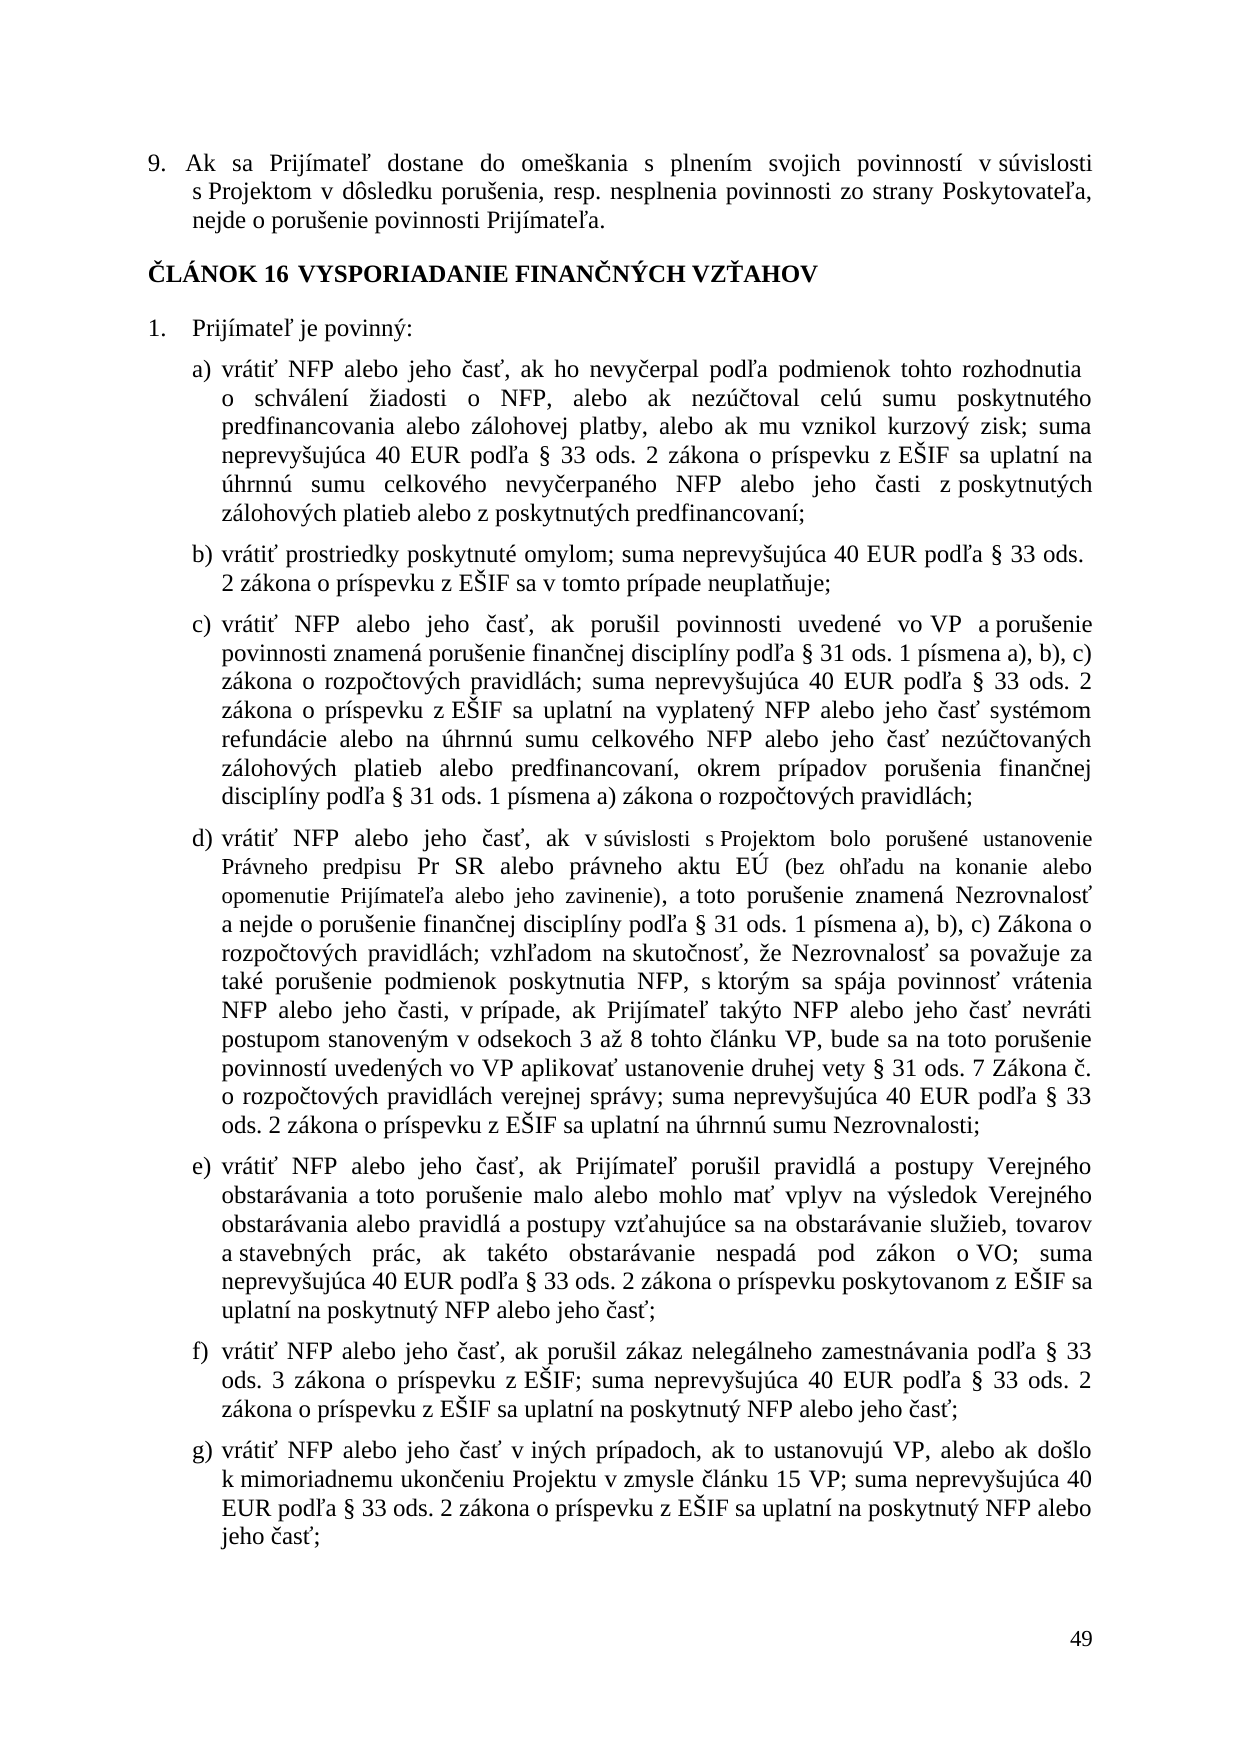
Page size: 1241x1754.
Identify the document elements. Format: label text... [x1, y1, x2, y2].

list Prijímateľ je povinný: [148, 313, 1093, 341]
list vrátiť prostriedky poskytnuté omylom; suma neprevyšujúca 40 EUR podľa § 33 ods. 2 zákona o príspevku z EŠIF sa v tomto prípade neuplatňuje; [192, 539, 1093, 596]
text ČLÁNOK 16 VYSPORIADANIE FINANČNÝCH VZŤAHOV [148, 259, 1093, 288]
list vrátiť NFP alebo jeho časť, ak porušil povinnosti uvedené vo VP a porušenie povinnosti znamená porušenie finančnej disciplíny podľa § 31 ods. 1 písmena a), b), c) zákona o rozpočtových pravidlách; suma neprevyšujúca 40 EUR podľa § 33 ods. 2 zákona o príspevku z EŠIF sa uplatní na vyplatený NFP alebo jeho časť systémom refundácie alebo na úhrnnú sumu celkového NFP alebo jeho časť nezúčtovaných zálohových platieb alebo predfinancovaní, okrem prípadov porušenia finančnej disciplíny podľa § 31 ods. 1 písmena a) zákona o rozpočtových pravidlách; [192, 609, 1093, 810]
list vrátiť NFP alebo jeho časť, ak ho nevyčerpal podľa podmienok tohto rozhodnutia o schválení žiadosti o NFP, alebo ak nezúčtoval celú sumu poskytnutého predfinancovania alebo zálohovej platby, alebo ak mu vznikol kurzový zisk; suma neprevyšujúca 40 EUR podľa § 33 ods. 2 zákona o príspevku z EŠIF sa uplatní na úhrnnú sumu celkového nevyčerpaného NFP alebo jeho časti z poskytnutých zálohových platieb alebo z poskytnutých predfinancovaní; [192, 354, 1093, 526]
list vrátiť NFP alebo jeho časť v iných prípadoch, ak to ustanovujú VP, alebo ak došlo k mimoriadnemu ukončeniu Projektu v zmysle článku 15 VP; suma neprevyšujúca 40 EUR podľa § 33 ods. 2 zákona o príspevku z EŠIF sa uplatní na poskytnutý NFP alebo jeho časť; [192, 1435, 1093, 1550]
list vrátiť NFP alebo jeho časť, ak v súvislosti s Projektom bolo porušené ustanovenie Právneho predpisu Pr SR alebo právneho aktu EÚ (bez ohľadu na konanie alebo opomenutie Prijímateľa alebo jeho zavinenie), a toto porušenie znamená Nezrovnalosť a nejde o porušenie finančnej disciplíny podľa § 31 ods. 1 písmena a), b), c) Zákona o rozpočtových pravidlách; vzhľadom na skutočnosť, že Nezrovnalosť sa považuje za také porušenie podmienok poskytnutia NFP, s ktorým sa spája povinnosť vrátenia NFP alebo jeho časti, v prípade, ak Prijímateľ takýto NFP alebo jeho časť nevráti postupom stanoveným v odsekoch 3 až 8 tohto článku VP, bude sa na toto porušenie povinností uvedených vo VP aplikovať ustanovenie druhej vety § 31 ods. 7 Zákona č. o rozpočtových pravidlách verejnej správy; suma neprevyšujúca 40 EUR podľa § 33 ods. 2 zákona o príspevku z EŠIF sa uplatní na úhrnnú sumu Nezrovnalosti; [192, 823, 1093, 1139]
list vrátiť NFP alebo jeho časť, ak Prijímateľ porušil pravidlá a postupy Verejného obstarávania a toto porušenie malo alebo mohlo mať vplyv na výsledok Verejného obstarávania alebo pravidlá a postupy vzťahujúce sa na obstarávanie služieb, tovarov a stavebných prác, ak takéto obstarávanie nespadá pod zákon o VO; suma neprevyšujúca 40 EUR podľa § 33 ods. 2 zákona o príspevku poskytovanom z EŠIF sa uplatní na poskytnutý NFP alebo jeho časť; [192, 1151, 1093, 1324]
list Ak sa Prijímateľ dostane do omeškania s plnením svojich povinností v súvislosti s Projektom v dôsledku porušenia, resp. nesplnenia povinnosti zo strany Poskytovateľa, nejde o porušenie povinnosti Prijímateľa. [148, 148, 1093, 234]
list vrátiť NFP alebo jeho časť, ak porušil zákaz nelegálneho zamestnávania podľa § 33 ods. 3 zákona o príspevku z EŠIF; suma neprevyšujúca 40 EUR podľa § 33 ods. 2 zákona o príspevku z EŠIF sa uplatní na poskytnutý NFP alebo jeho časť; [192, 1336, 1093, 1423]
